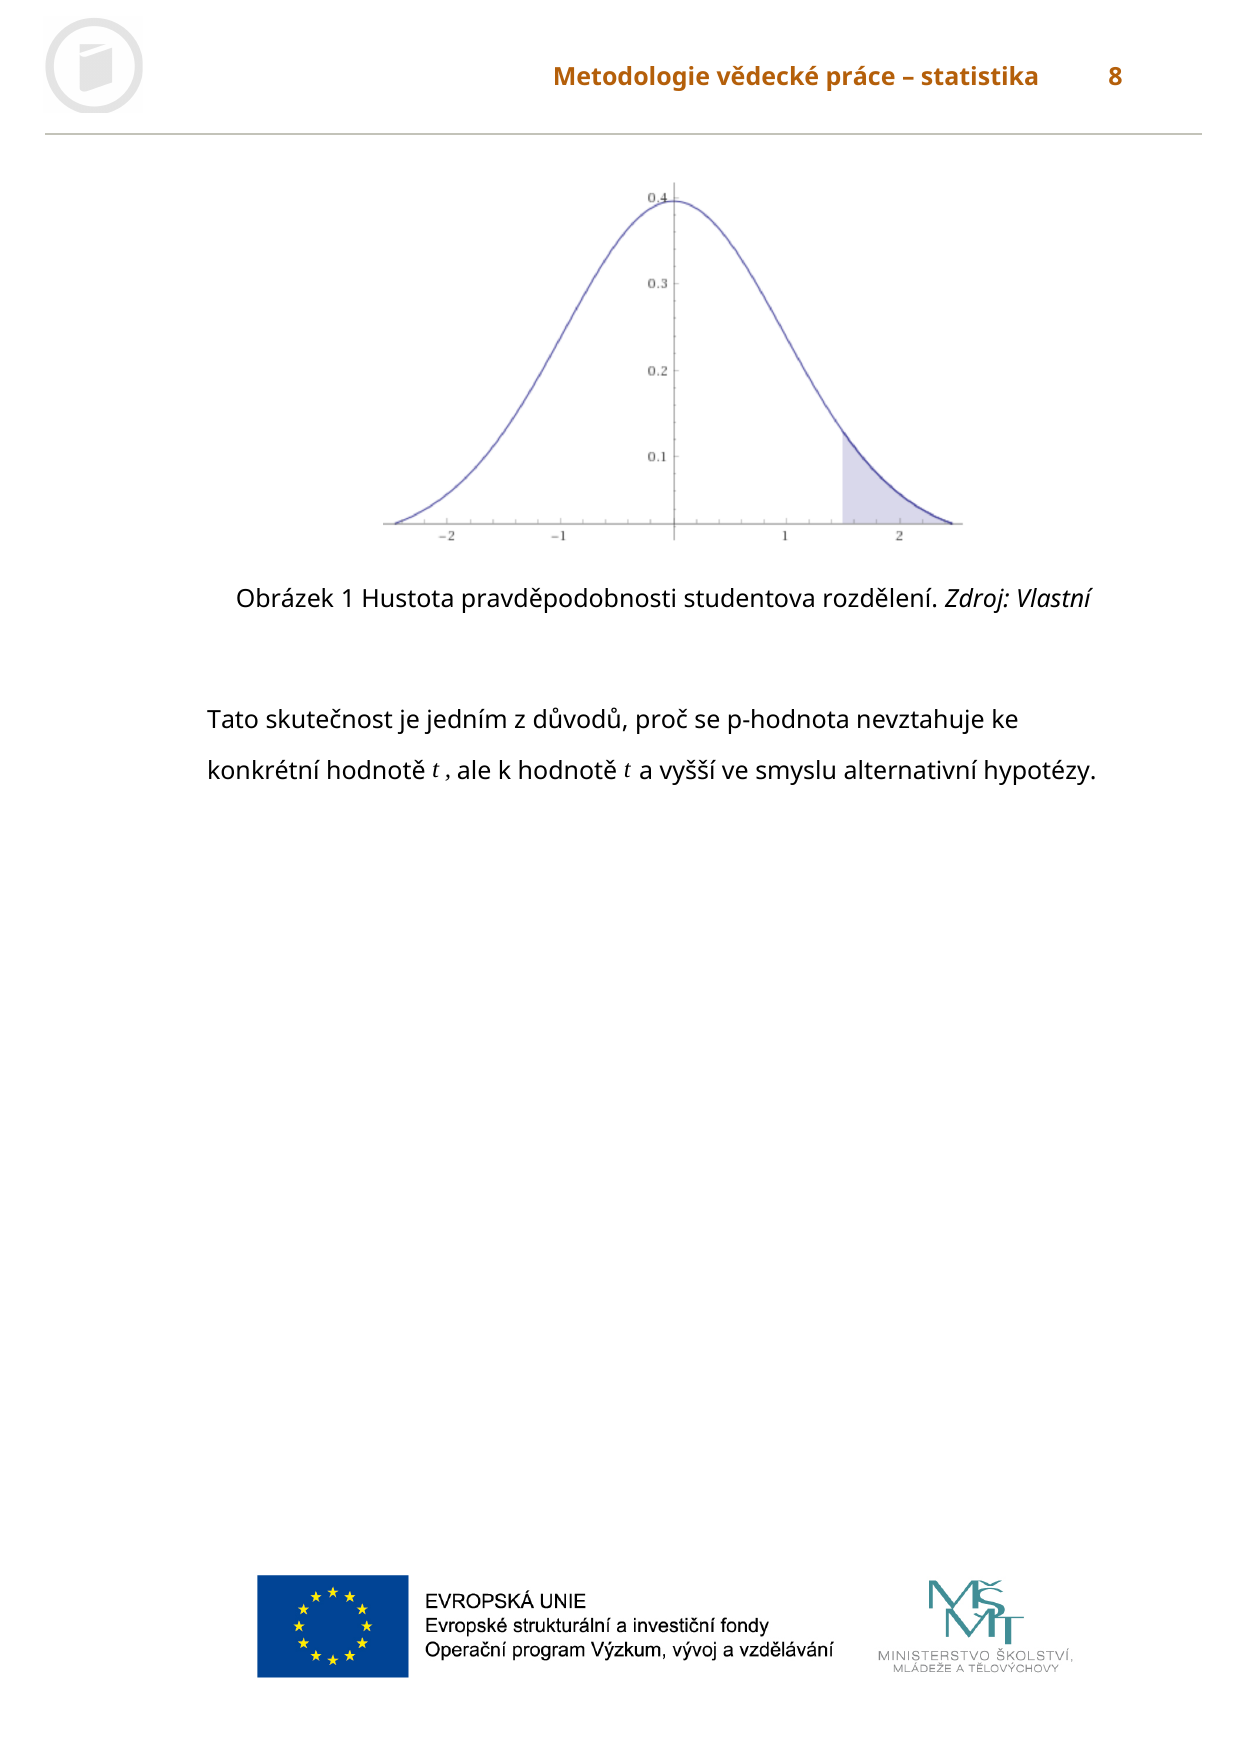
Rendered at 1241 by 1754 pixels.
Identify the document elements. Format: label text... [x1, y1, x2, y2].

text Obrázek 1 Hustota pravděpodobnosti studentova rozdělení. Zdroj: Vlastní [207, 581, 1122, 615]
picture [206, 1524, 1123, 1728]
text Tato skutečnost je jedním z důvodů, proč se p-hodnota nevztahuje ke konkrétní hodnotě ale k hodnotě a vyšší ve smyslu alternativní hypotézy. [207, 702, 1122, 787]
picture [355, 177, 974, 552]
